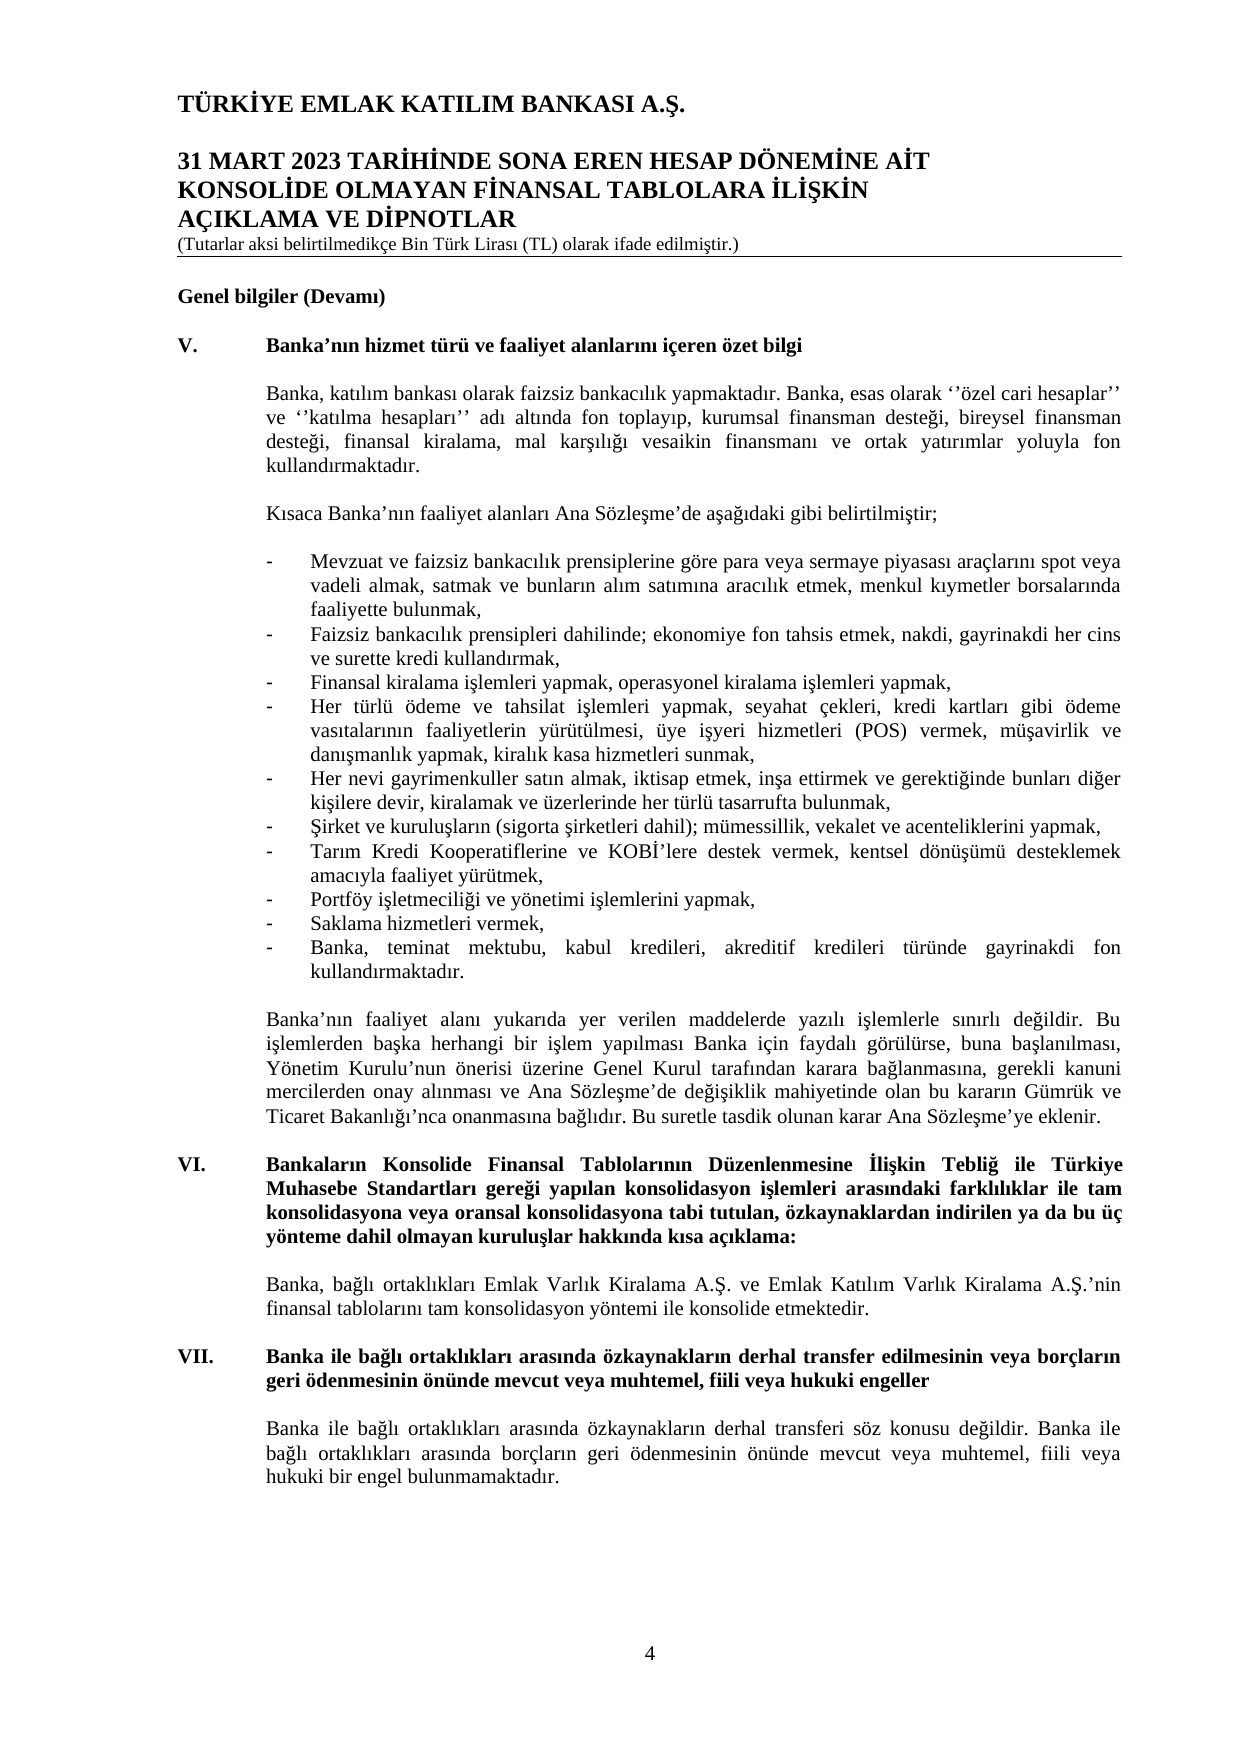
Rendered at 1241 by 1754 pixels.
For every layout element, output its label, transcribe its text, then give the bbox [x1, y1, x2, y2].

list Mevzuat ve faizsiz bankacılık prensiplerine göre para veya sermaye piyasası araçlarını spot veya vadeli almak, satmak ve bunların alım satımına aracılık etmek, menkul kıymetler borsalarında faaliyette bulunmak, [266, 549, 1122, 621]
list Banka ile bağlı ortaklıkları arasında özkaynakların derhal transfer edilmesinin veya borçların geri ödenmesinin önünde mevcut veya muhtemel, fiili veya hukuki engeller [177, 1344, 1122, 1392]
list Portföy işletmeciliği ve yönetimi işlemlerini yapmak, [266, 887, 1122, 911]
list Saklama hizmetleri vermek, [266, 911, 1122, 935]
list Şirket ve kuruluşların (sigorta şirketleri dahil); mümessillik, vekalet ve acenteliklerini yapmak, [266, 814, 1122, 838]
list Banka’nın hizmet türü ve faaliyet alanlarını içeren özet bilgi [177, 332, 1122, 357]
list Banka, teminat mektubu, kabul kredileri, akreditif kredileri türünde gayrinakdi fon kullandırmaktadır. [266, 935, 1122, 983]
text Banka, bağlı ortaklıkları Emlak Varlık Kiralama A.Ş. ve Emlak Katılım Varlık Kiralama A.Ş.’nin finansal tablolarını tam konsolidasyon yöntemi ile konsolide etmektedir. [266, 1272, 1122, 1320]
list Her türlü ödeme ve tahsilat işlemleri yapmak, seyahat çekleri, kredi kartları gibi ödeme vasıtalarının faaliyetlerin yürütülmesi, üye işyeri hizmetleri (POS) vermek, müşavirlik ve danışmanlık yapmak, kiralık kasa hizmetleri sunmak, [266, 694, 1122, 766]
text Banka, katılım bankası olarak faizsiz bankacılık yapmaktadır. Banka, esas olarak ‘’özel cari hesaplar’’ ve ‘’katılma hesapları’’ adı altında fon toplayıp, kurumsal finansman desteği, bireysel finansman desteği, finansal kiralama, mal karşılığı vesaikin finansmanı ve ortak yatırımlar yoluyla fon kullandırmaktadır. [266, 381, 1122, 477]
list Finansal kiralama işlemleri yapmak, operasyonel kiralama işlemleri yapmak, [266, 669, 1122, 694]
text Kısaca Banka’nın faaliyet alanları Ana Sözleşme’de aşağıdaki gibi belirtilmiştir; [266, 501, 1122, 525]
list Bankaların Konsolide Finansal Tablolarının Düzenlenmesine İlişkin Tebliğ ile Türkiye Muhasebe Standartları gereği yapılan konsolidasyon işlemleri arasındaki farklılıklar ile tam konsolidasyona veya oransal konsolidasyona tabi tutulan, özkaynaklardan indirilen ya da bu üç yönteme dahil olmayan kuruluşlar hakkında kısa açıklama: [177, 1152, 1124, 1248]
list Her nevi gayrimenkuller satın almak, iktisap etmek, inşa ettirmek ve gerektiğinde bunları diğer kişilere devir, kiralamak ve üzerlerinde her türlü tasarrufta bulunmak, [266, 766, 1122, 814]
text Banka ile bağlı ortaklıkları arasında özkaynakların derhal transferi söz konusu değildir. Banka ile bağlı ortaklıkları arasında borçların geri ödenmesinin önünde mevcut veya muhtemel, fiili veya hukuki bir engel bulunmamaktadır. [266, 1416, 1122, 1488]
list Tarım Kredi Kooperatiflerine ve KOBİ’lere destek vermek, kentsel dönüşümü desteklemek amacıyla faaliyet yürütmek, [266, 838, 1122, 887]
list Faizsiz bankacılık prensipleri dahilinde; ekonomiye fon tahsis etmek, nakdi, gayrinakdi her cins ve surette kredi kullandırmak, [266, 621, 1122, 669]
text Genel bilgiler (Devamı) [177, 286, 1122, 308]
text Banka’nın faaliyet alanı yukarıda yer verilen maddelerde yazılı işlemlerle sınırlı değildir. Bu işlemlerden başka herhangi bir işlem yapılması Banka için faydalı görülürse, buna başlanılması, Yönetim Kurulu’nun önerisi üzerine Genel Kurul tarafından karara bağlanmasına, gerekli kanuni mercilerden onay alınması ve Ana Sözleşme’de değişiklik mahiyetinde olan bu kararın Gümrük ve Ticaret Bakanlığı’nca onanmasına bağlıdır. Bu suretle tasdik olunan karar Ana Sözleşme’ye eklenir. [266, 1007, 1122, 1128]
